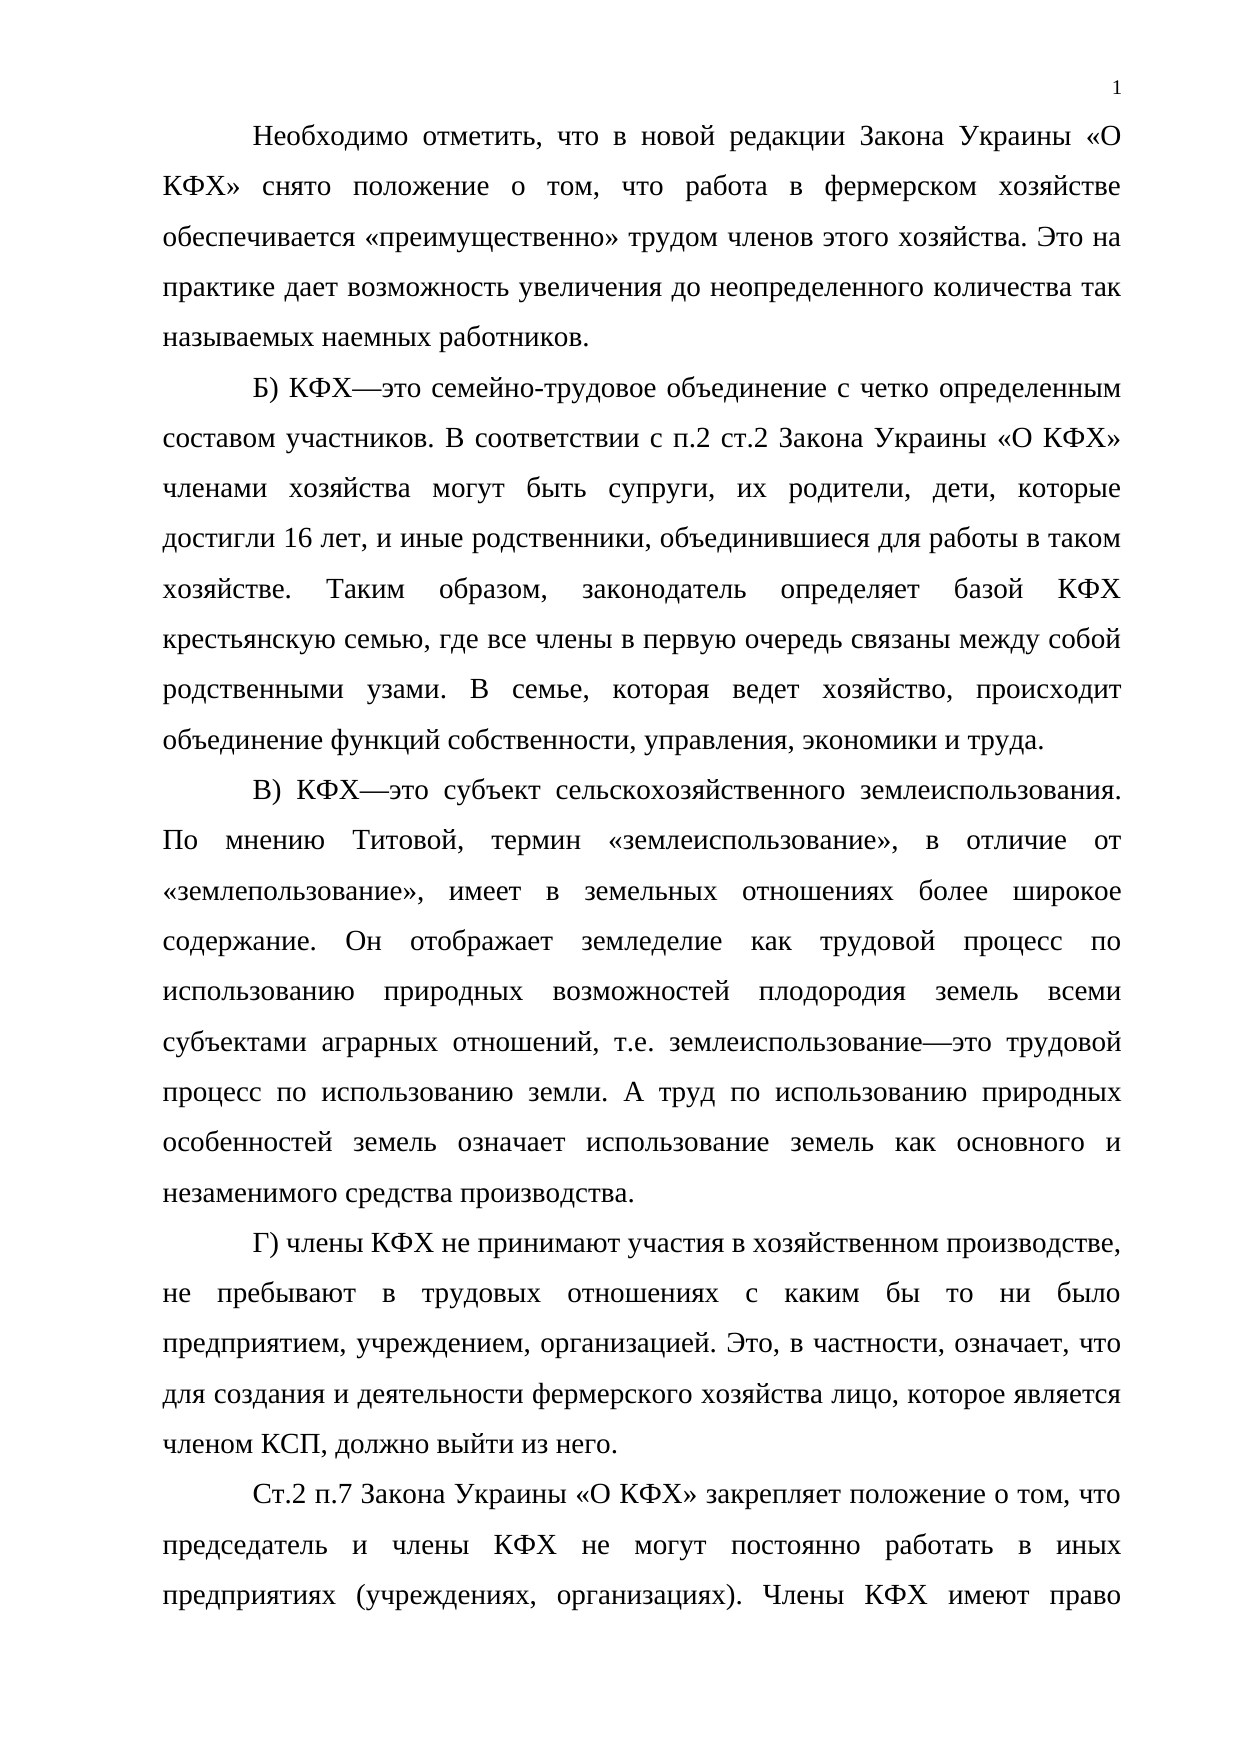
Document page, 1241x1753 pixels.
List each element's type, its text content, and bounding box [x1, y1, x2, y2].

text Необходимо отметить, что в новой редакции Закона Украины «О КФХ» снято положение о том, что работа в фермерском хозяйстве обеспечивается «преимущественно» трудом членов этого хозяйства. Это на практике дает возможность увеличения до неопределенного количества так называемых наемных работников. [162, 118, 1122, 353]
text Б) КФХ—это семейно-трудовое объединение с четко определенным составом участников. В соответствии с п.2 ст.2 Закона Украины «О КФХ» членами хозяйства могут быть супруги, их родители, дети, которые достигли 16 лет, и иные родственники, объединившиеся для работы в таком хозяйстве. Таким образом, законодатель определяет базой КФХ крестьянскую семью, где все члены в первую очередь связаны между собой родственными узами. В семье, которая ведет хозяйство, происходит объединение функций собственности, управления, экономики и труда. [162, 370, 1122, 755]
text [162, 1477, 1122, 1611]
text Г) члены КФХ не принимают участия в хозяйственном производстве, не пребывают в трудовых отношениях с каким бы то ни было предприятием, учреждением, организацией. Это, в частности, означает, что для создания и деятельности фермерского хозяйства лицо, которое является членом КСП, должно выйти из него. [162, 1225, 1122, 1460]
text В) КФХ—это субъект сельскохозяйственного землеиспользования. По мнению Титовой, термин «землеиспользование», в отличие от «землепользование», имеет в земельных отношениях более широкое содержание. Он отображает земледелие как трудовой процесс по использованию природных возможностей плодородия земель всеми субъектами аграрных отношений, т.е. землеиспользование—это трудовой процесс по использованию земли. А труд по использованию природных особенностей земель означает использование земель как основного и незаменимого средства производства. [162, 772, 1122, 1208]
